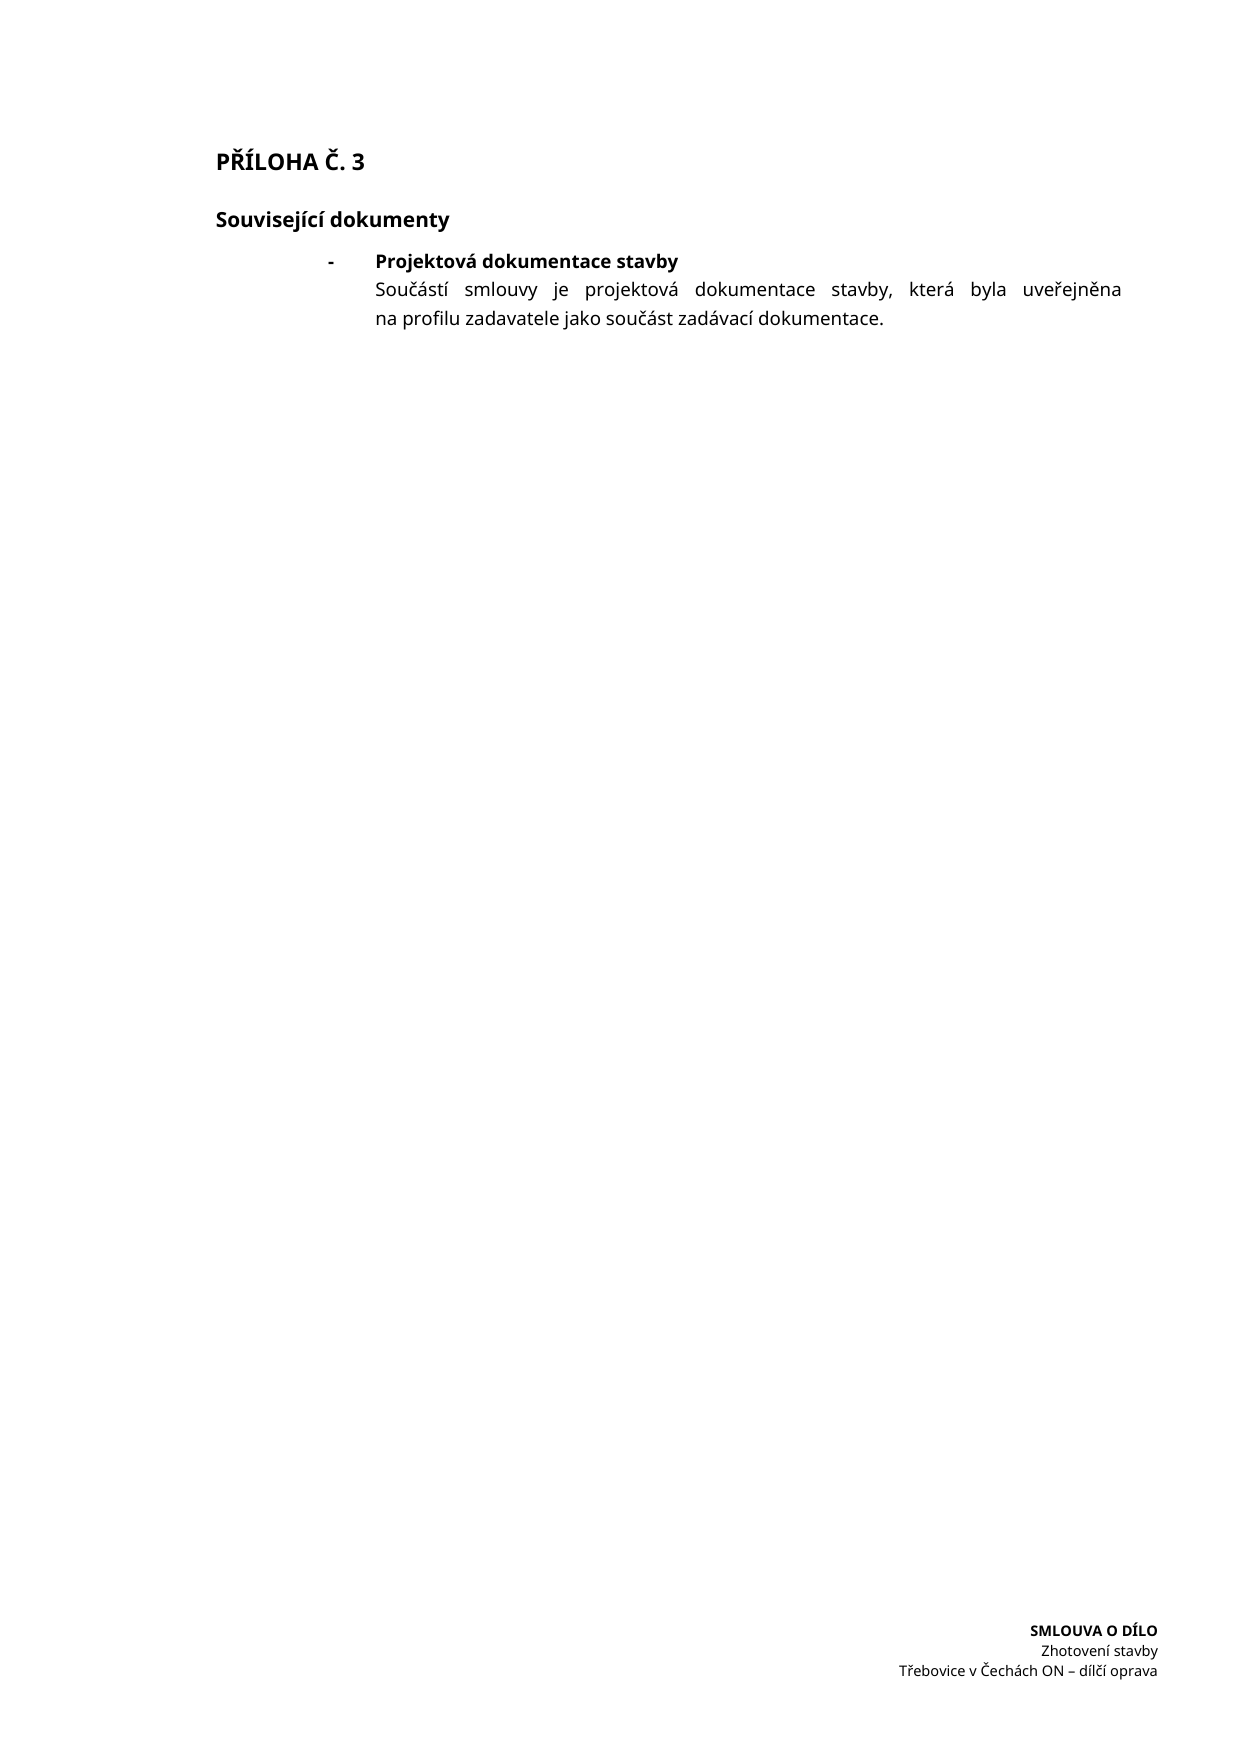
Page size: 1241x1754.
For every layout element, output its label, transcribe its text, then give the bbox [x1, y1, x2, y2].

list Součástí smlouvy je projektová dokumentace stavby, která byla uveřejněna na profilu zadavatele jako součást zadávací dokumentace. [375, 277, 1122, 330]
list Projektová dokumentace stavby [328, 249, 1122, 274]
text Související dokumenty [216, 205, 1122, 233]
text Příloha č. 3 [216, 146, 1122, 177]
